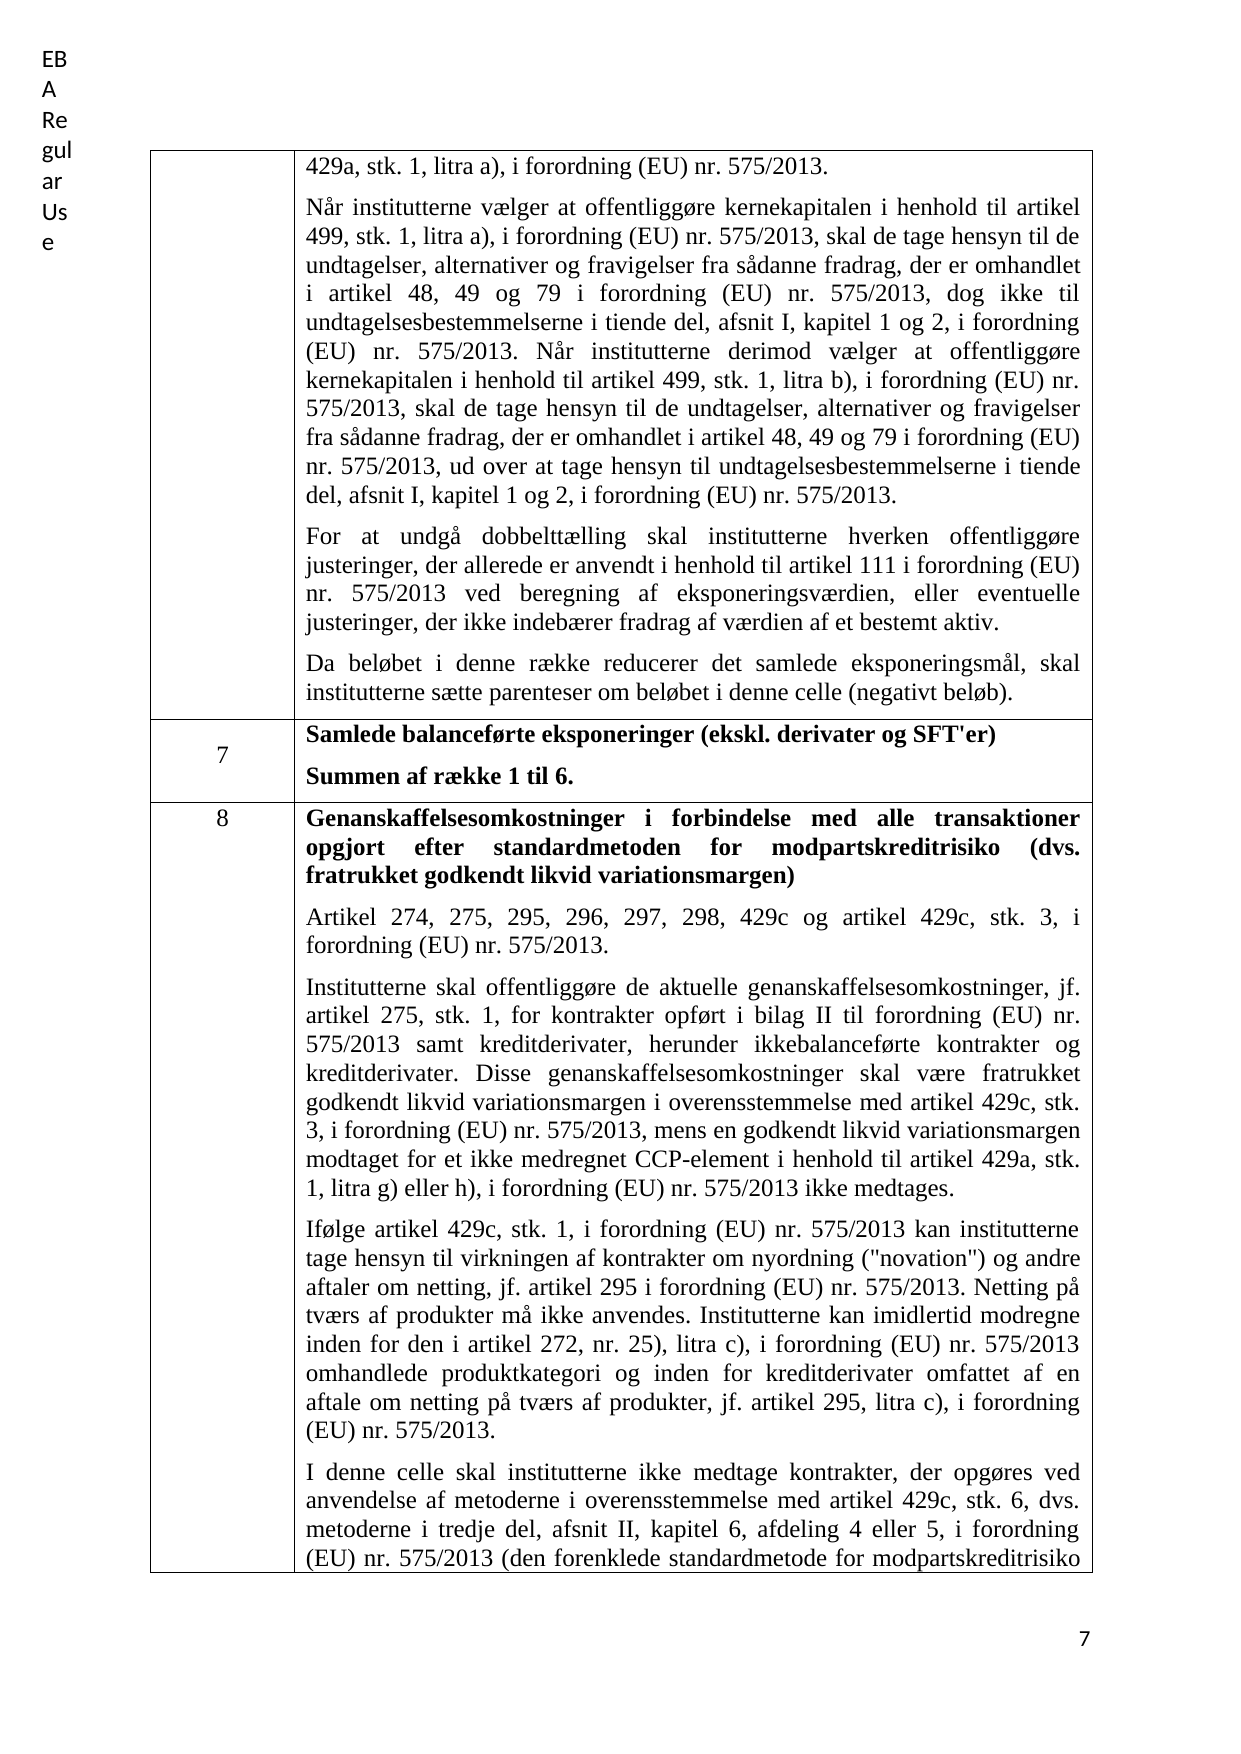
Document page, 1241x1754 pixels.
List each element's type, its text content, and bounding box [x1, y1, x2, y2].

table_cell 8 [151, 803, 294, 1572]
table_cell 6 [151, 151, 294, 718]
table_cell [295, 803, 1092, 1572]
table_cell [295, 151, 1092, 718]
table_cell 7 [151, 720, 294, 802]
table_cell Samlede balanceførte eksponeringer (ekskl. derivater og SFT'er) Summen af række 1 til 6. [295, 720, 1092, 802]
